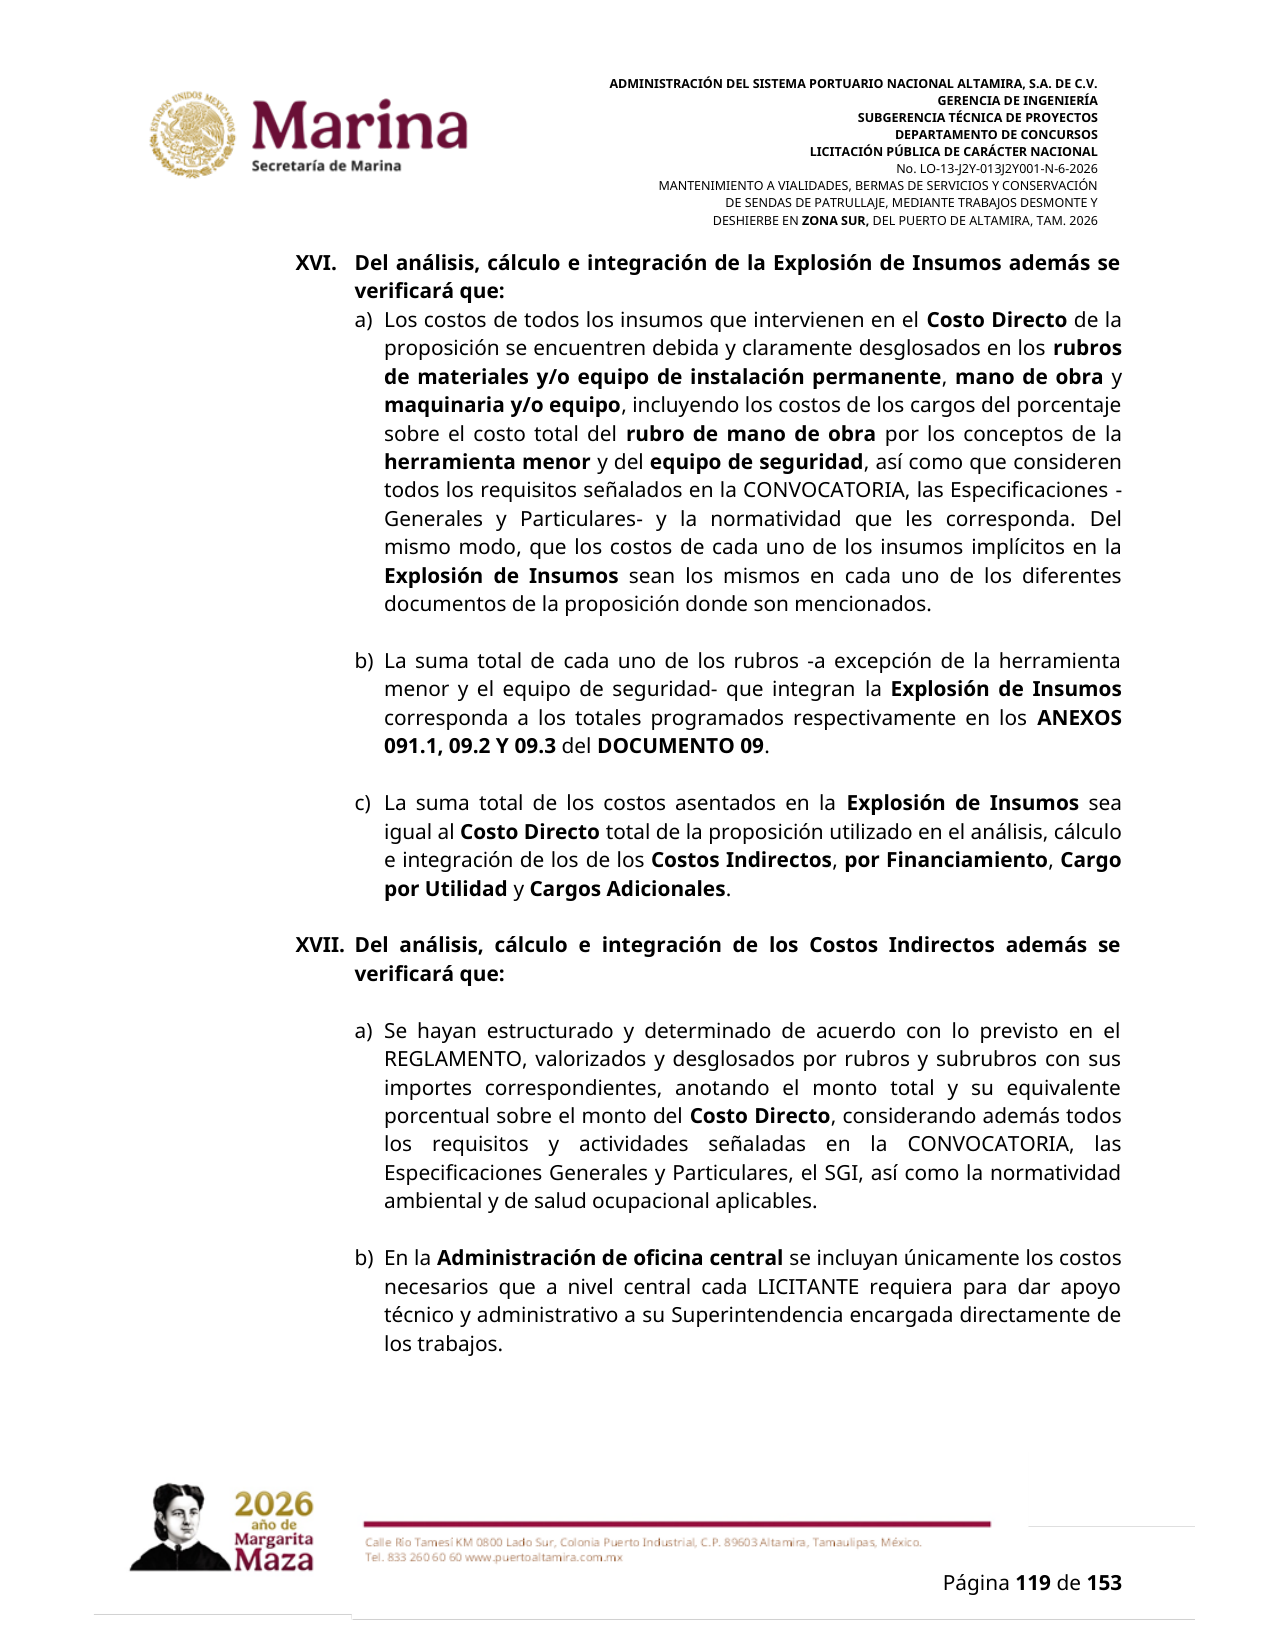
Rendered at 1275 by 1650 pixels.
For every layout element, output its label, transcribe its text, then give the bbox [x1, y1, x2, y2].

list Del análisis, cálculo e integración de la Explosión de Insumos además se verificará que: [295, 248, 1122, 305]
list En la Administración de oficina central se incluyan únicamente los costos necesarios que a nivel central cada LICITANTE requiera para dar apoyo técnico y administrativo a su Superintendencia encargada directamente de los trabajos. [354, 1243, 1122, 1357]
list La suma total de los costos asentados en la Explosión de Insumos sea igual al Costo Directo total de la proposición utilizado en el análisis, cálculo e integración de los de los Costos Indirectos, por Financiamiento, Cargo por Utilidad y Cargos Adicionales. [354, 788, 1122, 902]
list La suma total de cada uno de los rubros -a excepción de la herramienta menor y el equipo de seguridad- que integran la Explosión de Insumos corresponda a los totales programados respectivamente en los ANEXOS 091.1, 09.2 Y 09.3 del DOCUMENTO 09. [354, 646, 1122, 760]
list Se hayan estructurado y determinado de acuerdo con lo previsto en el REGLAMENTO, valorizados y desglosados por rubros y subrubros con sus importes correspondientes, anotando el monto total y su equivalente porcentual sobre el monto del Costo Directo, considerando además todos los requisitos y actividades señaladas en la CONVOCATORIA, las Especificaciones Generales y Particulares, el SGI, así como la normatividad ambiental y de salud ocupacional aplicables. [354, 1016, 1122, 1215]
list Los costos de todos los insumos que intervienen en el Costo Directo de la proposición se encuentren debida y claramente desglosados en los rubros de materiales y/o equipo de instalación permanente, mano de obra y maquinaria y/o equipo, incluyendo los costos de los cargos del porcentaje sobre el costo total del rubro de mano de obra por los conceptos de la herramienta menor y del equipo de seguridad, así como que consideren todos los requisitos señalados en la CONVOCATORIA, las Especificaciones -Generales y Particulares- y la normatividad que les corresponda. Del mismo modo, que los costos de cada uno de los insumos implícitos en la Explosión de Insumos sean los mismos en cada uno de los diferentes documentos de la proposición donde son mencionados. [354, 305, 1122, 618]
list Del análisis, cálculo e integración de los Costos Indirectos además se verificará que: [295, 931, 1122, 987]
picture [93, 1452, 1195, 1621]
picture [102, 56, 515, 208]
